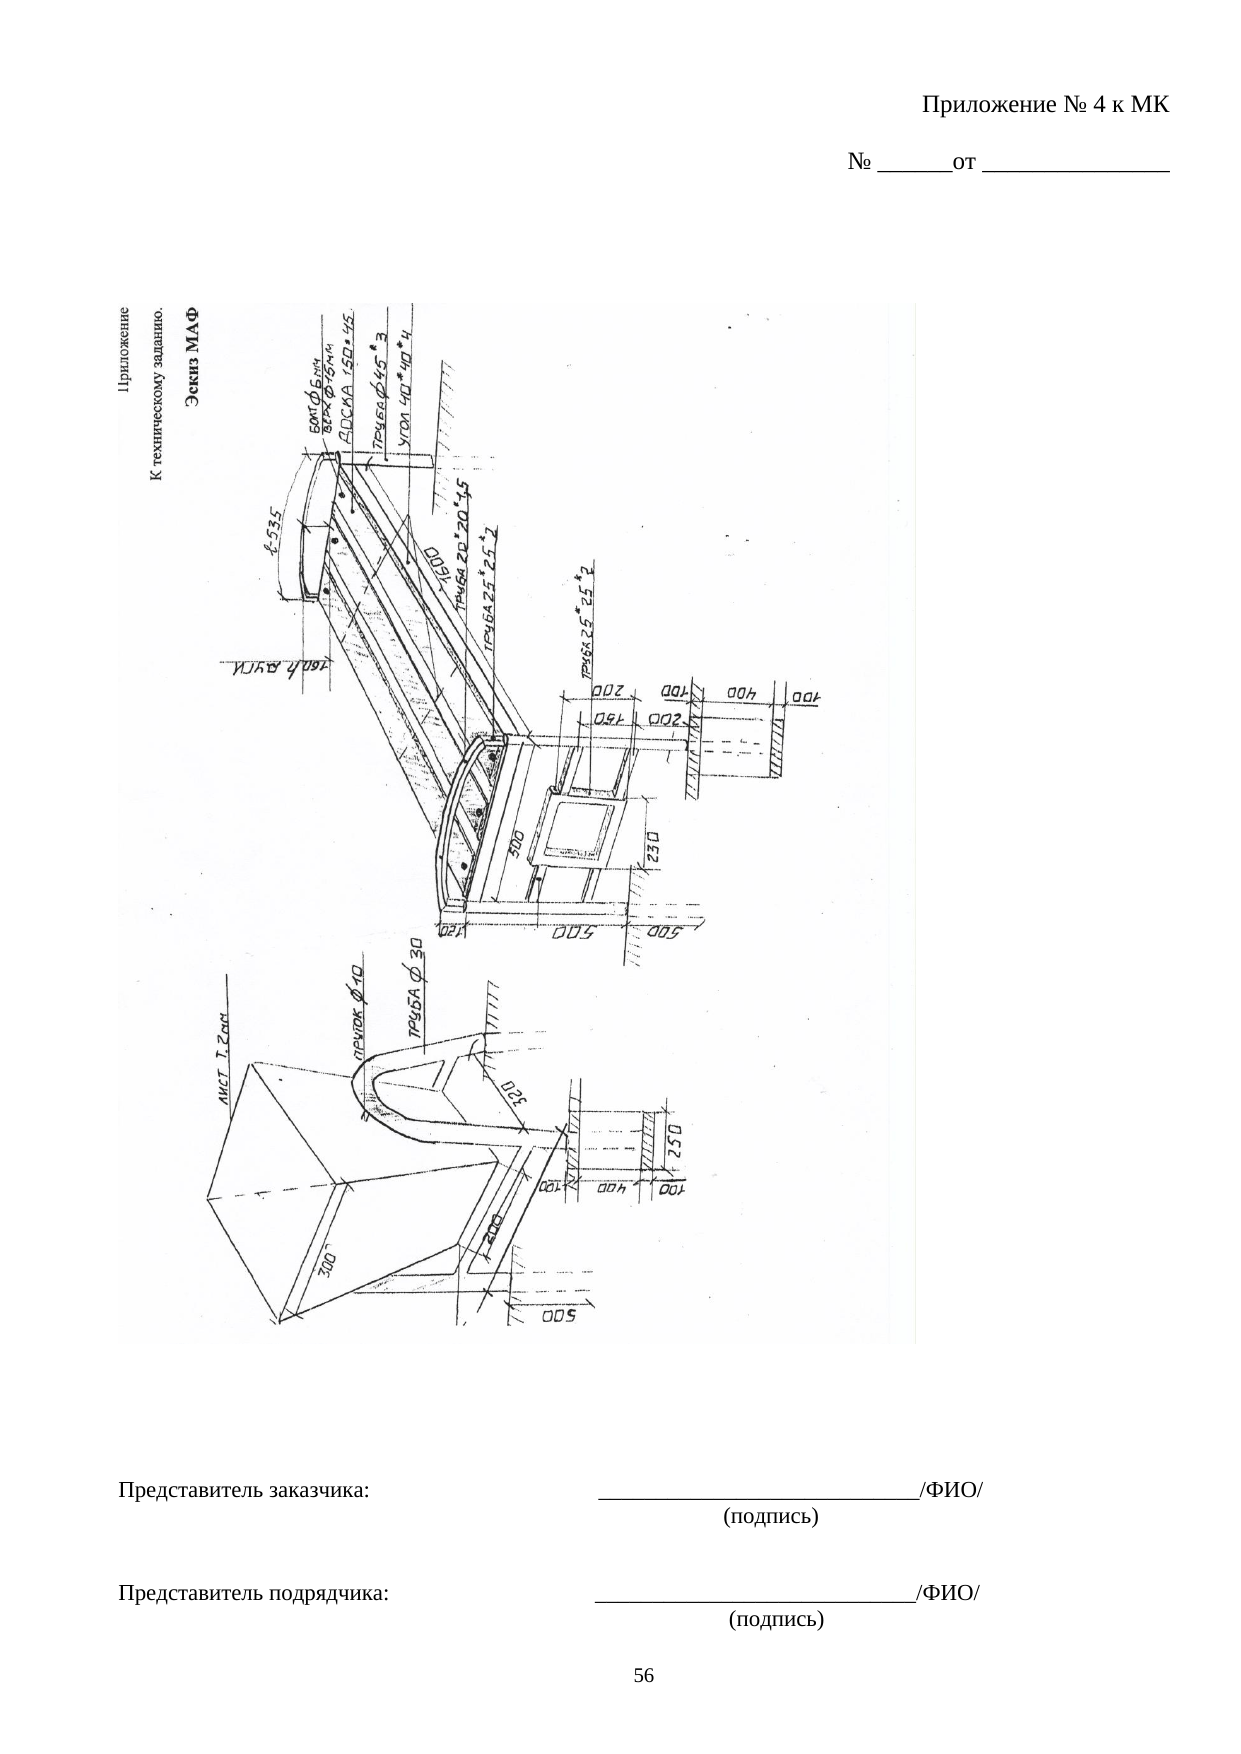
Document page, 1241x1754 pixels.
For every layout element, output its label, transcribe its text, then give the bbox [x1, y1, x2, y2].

text (подпись) [118, 1605, 1169, 1631]
text Представитель подрядчика: ____________________________/ФИО/ [118, 1579, 1169, 1605]
text Приложение № 4 к МК [118, 89, 1169, 117]
text (подпись) [118, 1502, 1169, 1528]
picture [118, 303, 923, 1344]
text № ______от _______________ [118, 146, 1169, 175]
text Представитель заказчика: ____________________________/ФИО/ [118, 1476, 1169, 1502]
